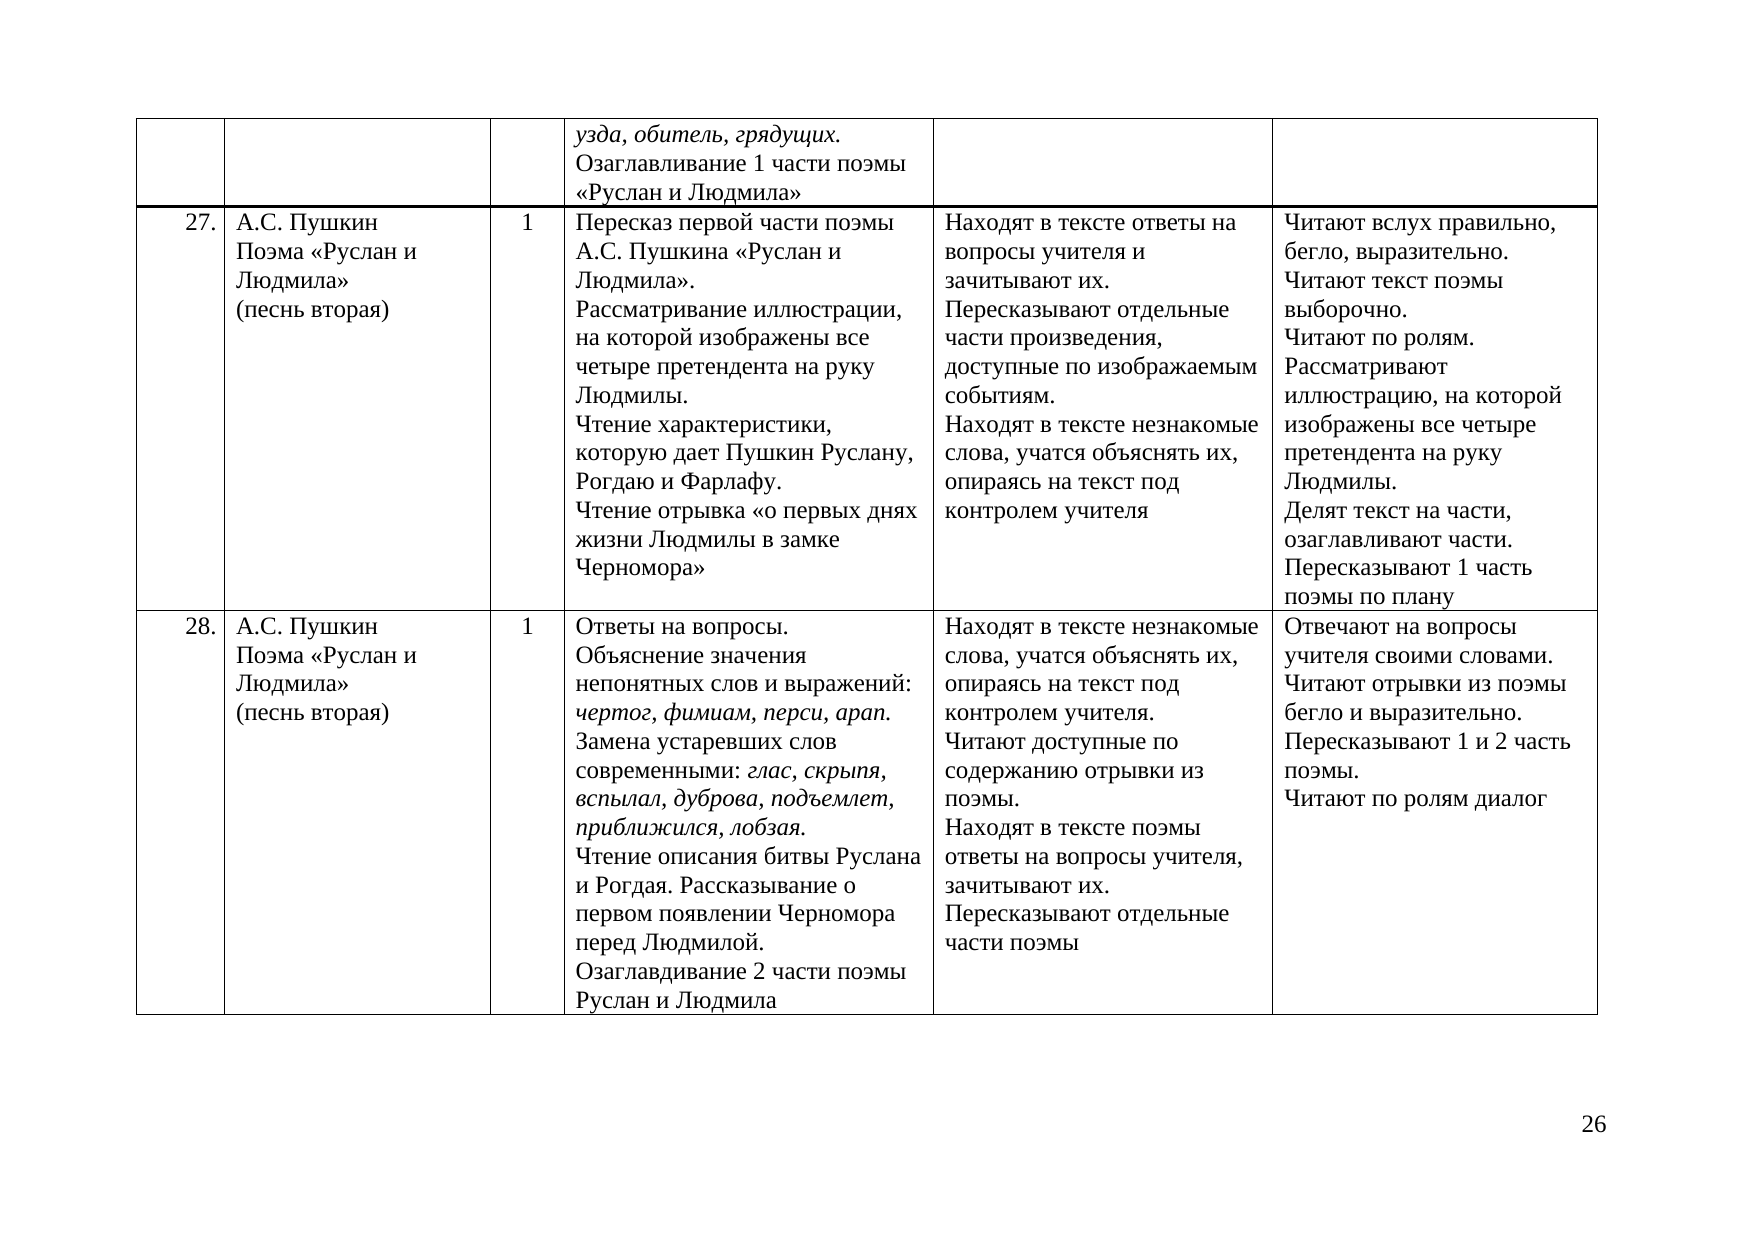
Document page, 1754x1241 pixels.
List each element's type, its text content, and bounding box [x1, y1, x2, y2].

table_header А.С. Пушкин Поэма «Руслан и Людмила» (песнь вторая) [225, 208, 490, 610]
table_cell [225, 119, 490, 205]
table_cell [565, 119, 933, 205]
table_cell [137, 611, 224, 1013]
table_cell 1 [491, 119, 564, 205]
table_cell А.С. Пушкин Поэма «Руслан и Людмила» (песнь вторая) [225, 611, 490, 1013]
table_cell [934, 119, 1272, 205]
table_header Читают вслух правильно, бегло, выразительно. Читают текст поэмы выборочно. Читают по ролям. Рассматривают иллюстрацию, на которой изображены все четыре претендента на руку Людмилы. Делят текст на части, озаглавливают части. Пересказывают 1 часть поэмы по плану [1273, 208, 1597, 610]
table_cell 1 [491, 611, 564, 1013]
table_header 1 [491, 208, 564, 610]
table_cell [137, 119, 224, 205]
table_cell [1273, 119, 1597, 205]
table_cell Ответы на вопросы. Объяснение значения непонятных слов и выражений: чертог, фимиам, перси, арап. Замена устаревших слов современными: глас, скрыпя, вспылал, дуброва, подъемлет, приближился, лобзая. Чтение описания битвы Руслана и Рогдая. Рассказывание о первом появлении Черномора перед Людмилой. Озаглавдивание 2 части поэмы Руслан и Людмила [565, 611, 933, 1013]
table_header Находят в тексте ответы на вопросы учителя и зачитывают их. Пересказывают отдельные части произведения, доступные по изображаемым событиям. Находят в тексте незнакомые слова, учатся объяснять их, опираясь на текст под контролем учителя [934, 208, 1272, 610]
table_header Пересказ первой части поэмы А.С. Пушкина «Руслан и Людмила». Рассматривание иллюстрации, на которой изображены все четыре претендента на руку Людмилы. Чтение характеристики, которую дает Пушкин Руслану, Рогдаю и Фарлафу. Чтение отрывка «о первых днях жизни Людмилы в замке Черномора» [565, 208, 933, 610]
table_header [137, 208, 224, 610]
table_cell Находят в тексте незнакомые слова, учатся объяснять их, опираясь на текст под контролем учителя. Читают доступные по содержанию отрывки из поэмы. Находят в тексте поэмы ответы на вопросы учителя, зачитывают их. Пересказывают отдельные части поэмы [934, 611, 1272, 1013]
table_cell Отвечают на вопросы учителя своими словами. Читают отрывки из поэмы бегло и выразительно. Пересказывают 1 и 2 часть поэмы. Читают по ролям диалог [1273, 611, 1597, 1013]
